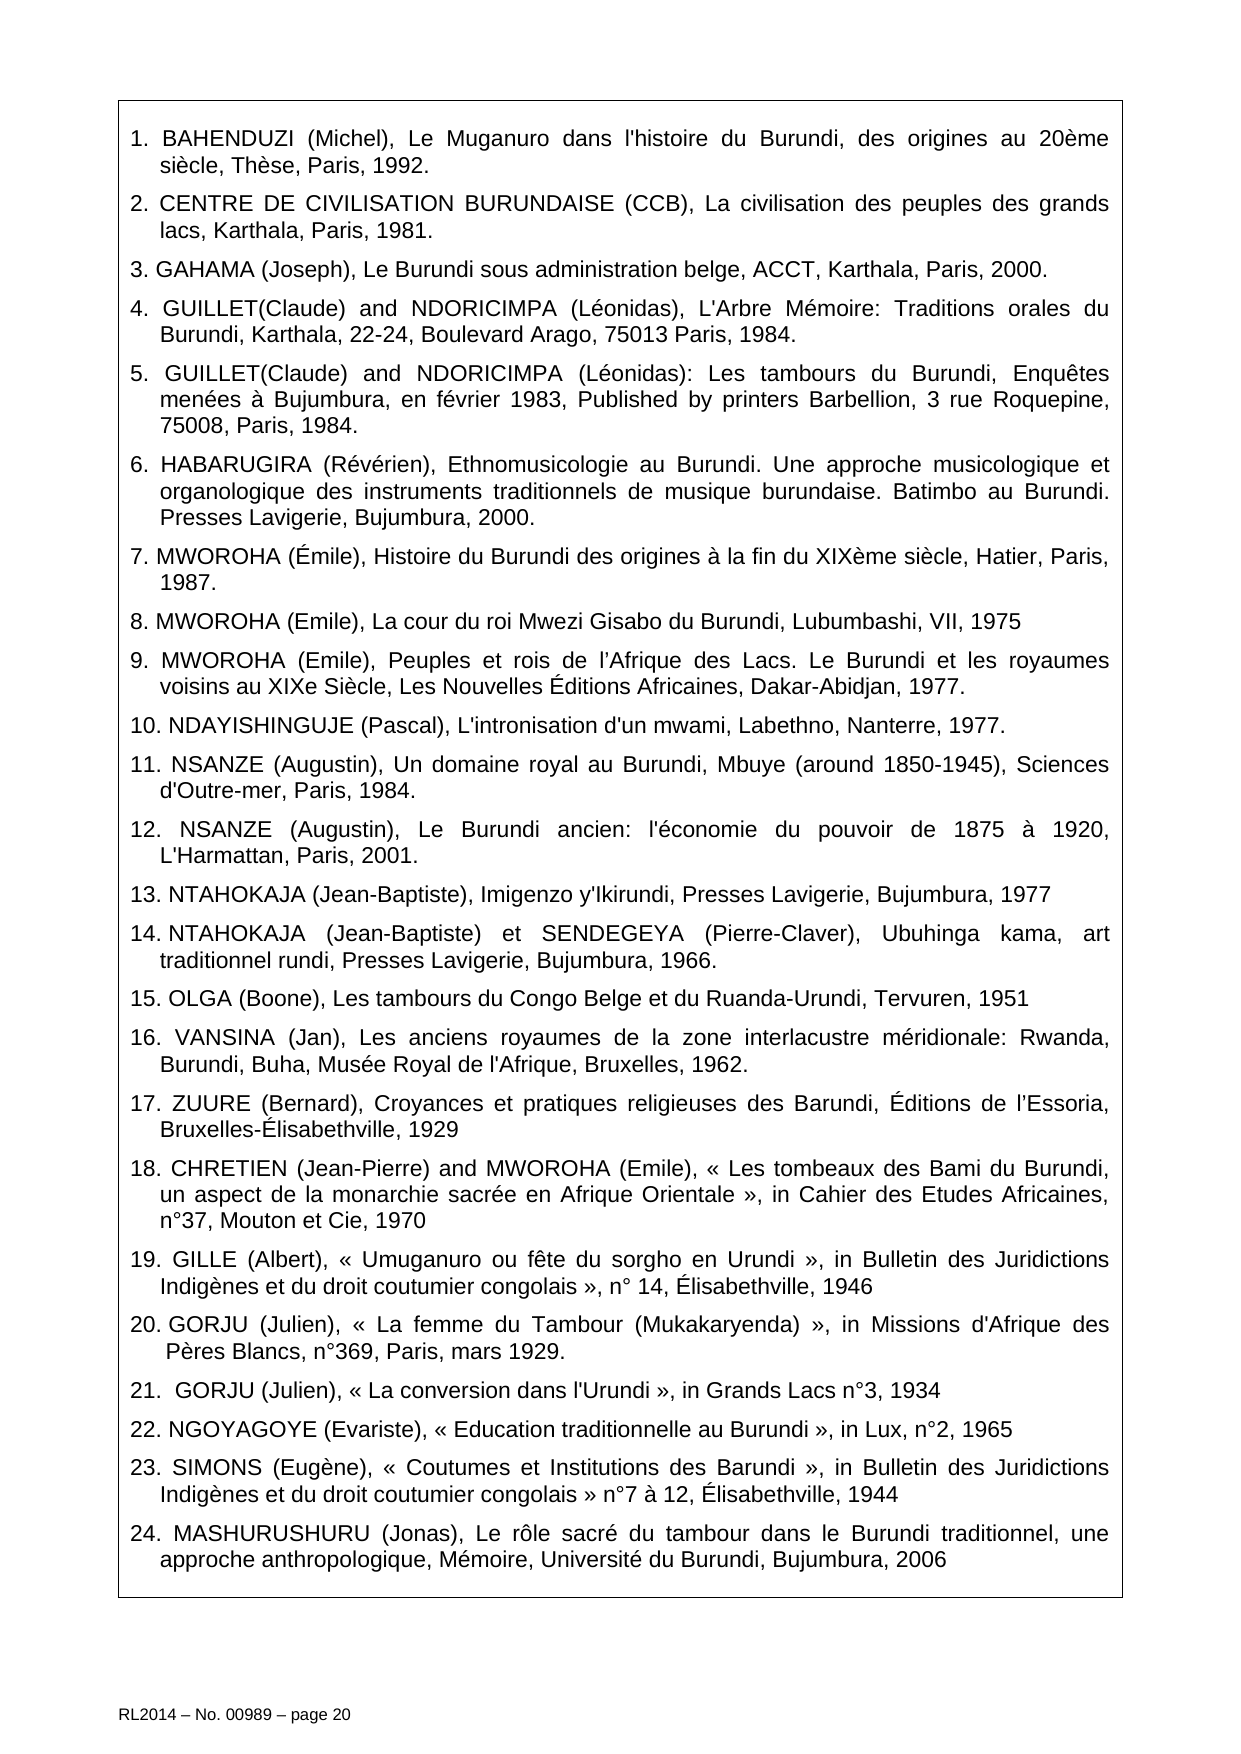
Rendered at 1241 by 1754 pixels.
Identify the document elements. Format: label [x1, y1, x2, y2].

table_cell [119, 101, 1122, 1597]
